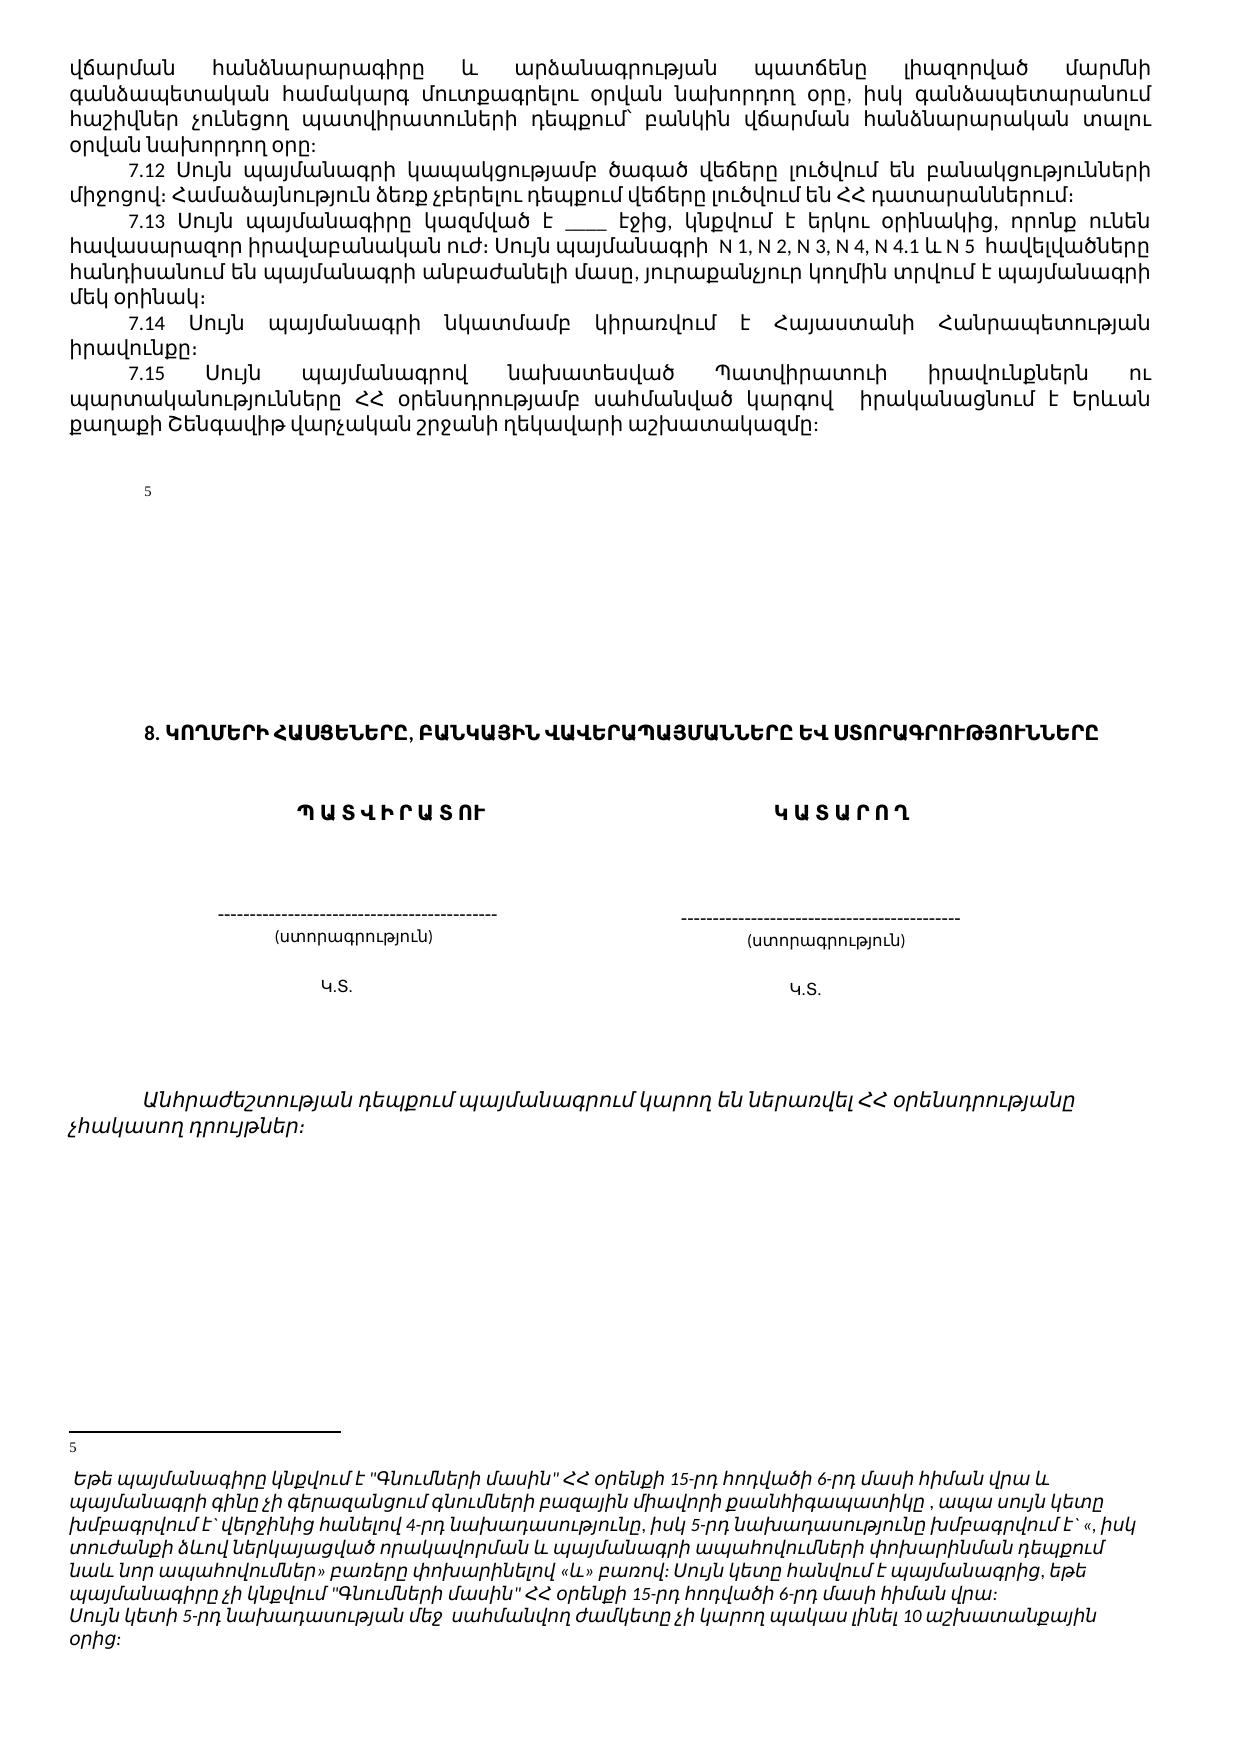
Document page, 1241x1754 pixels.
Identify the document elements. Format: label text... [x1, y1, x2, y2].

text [69, 56, 1152, 157]
text 7.13 Սույն պայմանագիրը կազմված է ____ էջից, կնքվում է երկու օրինակից, որոնք ունեն հավասարազոր իրավաբանական ուժ։ Սույն պայմանագրի N 1, N 2, N 3, N 4, N 4.1 և N 5 հավելվածները հանդիսանում են պայմանագրի անբաժանելի մասը, յուրաքանչյուր կողմին տրվում է պայմանագրի մեկ օրինակ։ [69, 208, 1152, 310]
table_header Կ Ա Տ Ա Ր Ո Ղ -------------------------------------------- (ստորագրություն) Կ.Տ. [627, 800, 1056, 1062]
text 7.14 Սույն պայմանագրի նկատմամբ կիրառվում է Հայաստանի Հանրապետության իրավունքը։ [69, 310, 1152, 361]
text Անհրաժեշտության դեպքում պայմանագրում կարող են ներառվել ՀՀ օրենսդրությանը չհակասող դրույթներ։ [69, 1088, 1152, 1138]
table_header Պ Ա Տ Վ Ի Ր Ա Տ ՈՒ -------------------------------------------- (ստորագրություն) Կ.Տ. [155, 800, 627, 1062]
text 7.15 Սույն պայմանագրով նախատեսված Պատվիրատուի իրավունքներն ու պարտականությունները ՀՀ օրենսդրությամբ սահմանված կարգով իրականացնում է Երևան քաղաքի Շենգավիթ վարչական շրջանի ղեկավարի աշխատակազմը: [69, 361, 1152, 437]
text 8. ԿՈՂՄԵՐԻ ՀԱՍՑԵՆԵՐԸ, ԲԱՆԿԱՅԻՆ ՎԱՎԵՐԱՊԱՅՄԱՆՆԵՐԸ ԵՎ ՍՏՈՐԱԳՐՈՒԹՅՈՒՆՆԵՐԸ [69, 720, 1152, 746]
text 7.12 Սույն պայմանագրի կապակցությամբ ծագած վեճերը լուծվում են բանակցությունների միջոցով։ Համաձայնություն ձեռք չբերելու դեպքում վեճերը լուծվում են ՀՀ դատարաններում։ [69, 157, 1152, 208]
